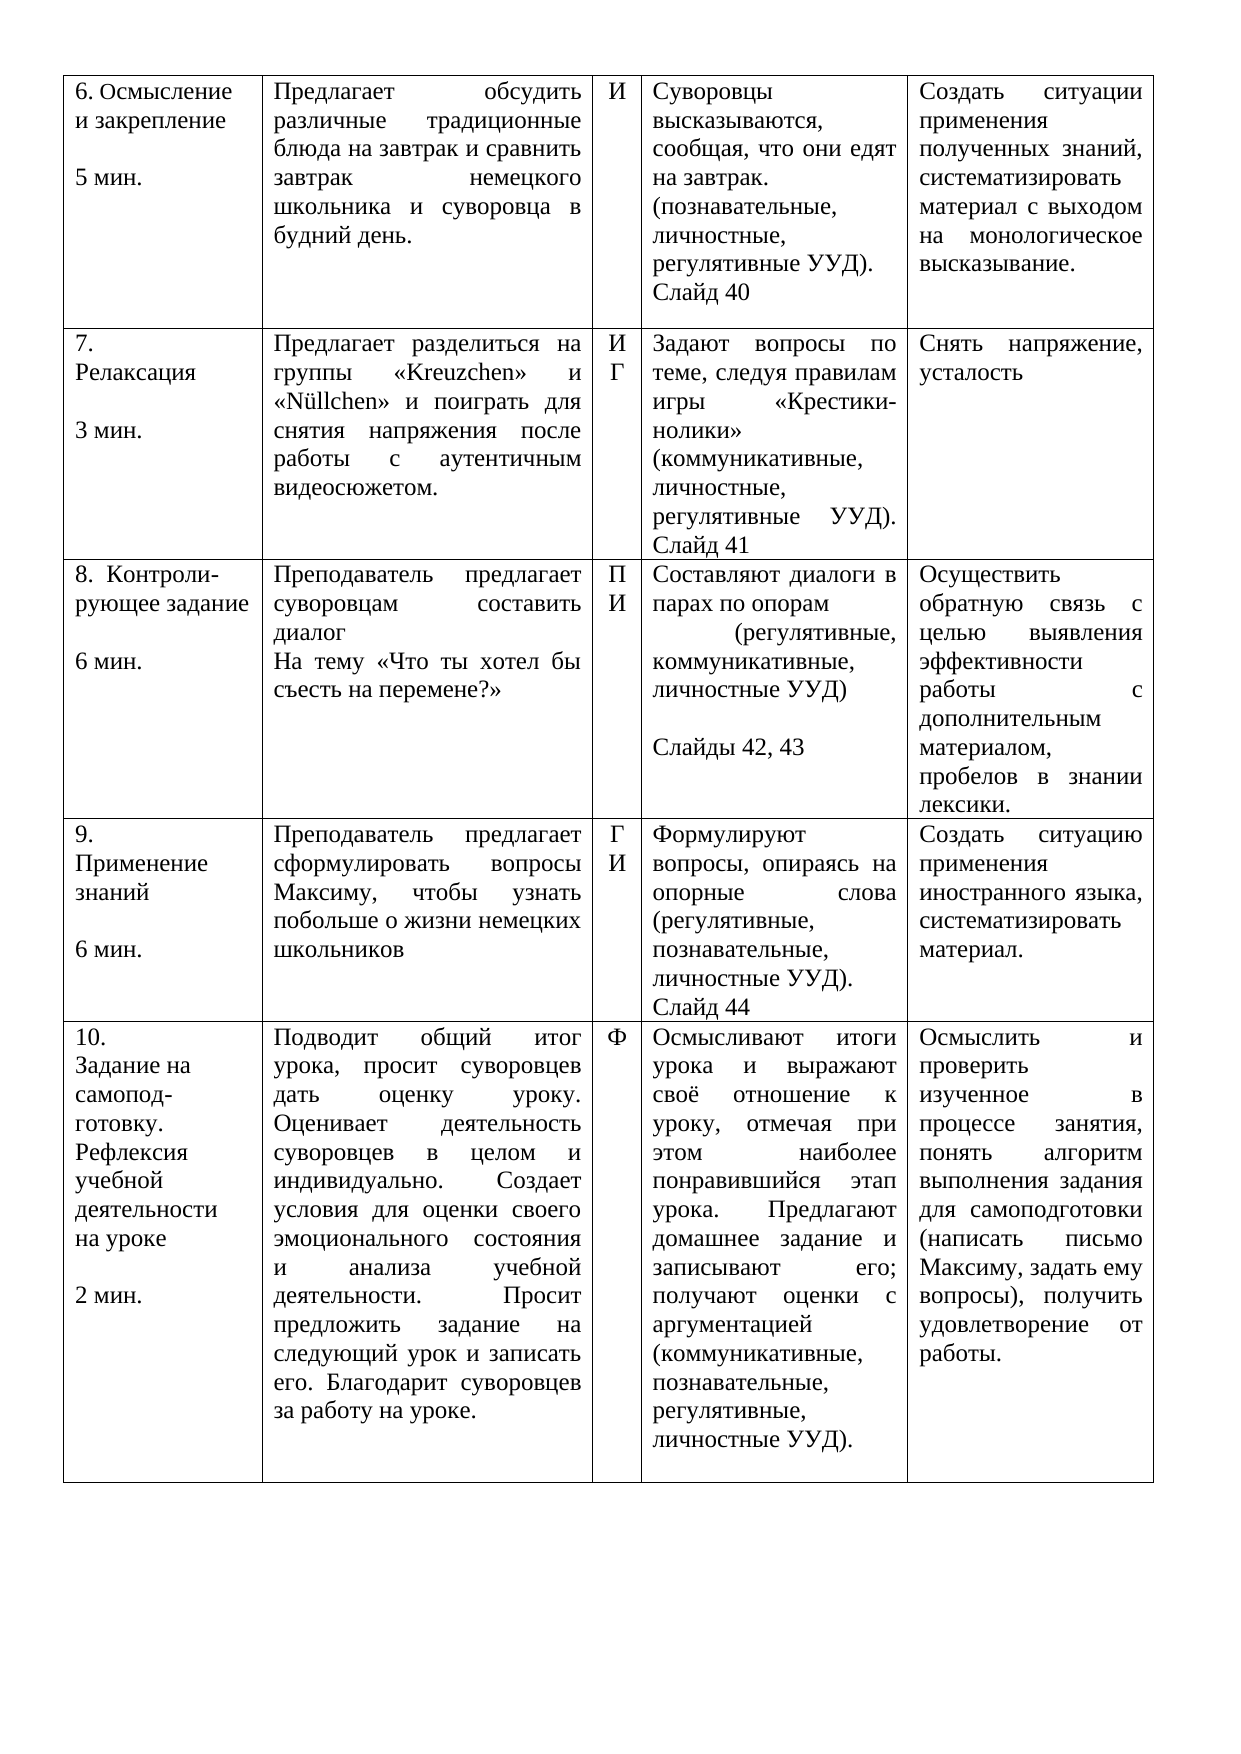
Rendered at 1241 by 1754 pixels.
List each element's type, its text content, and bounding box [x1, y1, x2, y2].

table_cell Г И [593, 819, 641, 1021]
table_cell И [593, 76, 641, 327]
table_cell Преподаватель предлагает сформулировать вопросы Максиму, чтобы узнать побольше о жизни немецких школьников [263, 819, 592, 1021]
table_cell Создать ситуации применения полученных знаний, систематизировать материал с выходом на монологическое высказывание. [908, 76, 1153, 327]
table_cell Задают вопросы по теме, следуя правилам игры «Крестики-нолики» (коммуникативные, личностные, регулятивные УУД). Слайд 41 [642, 329, 907, 558]
table_cell 6. Осмысление и закрепление 5 мин. [64, 76, 262, 327]
table_cell Преподаватель предлагает суворовцам составить диалог На тему «Что ты хотел бы съесть на перемене?» [263, 560, 592, 818]
table_cell 9. Применение знаний 6 мин. [64, 819, 262, 1021]
table_cell Предлагает обсудить различные традиционные блюда на завтрак и сравнить завтрак немецкого школьника и суворовца в будний день. [263, 76, 592, 327]
table_cell Осмыслить и проверить изученное в процессе занятия, понять алгоритм выполнения задания для самоподготовки (написать письмо Максиму, задать ему вопросы), получить удовлетворение от работы. [908, 1022, 1153, 1482]
table_cell 7. Релаксация 3 мин. [64, 329, 262, 558]
table_cell 8. Контроли-рующее задание 6 мин. [64, 560, 262, 818]
table_cell Снять напряжение, усталость [908, 329, 1153, 558]
table_cell Суворовцы высказываются, сообщая, что они едят на завтрак. (познавательные, личностные, регулятивные УУД). Слайд 40 [642, 76, 907, 327]
table_cell Осуществить обратную связь с целью выявления эффективности работы с дополнительным материалом, пробелов в знании лексики. [908, 560, 1153, 818]
table_cell Предлагает разделиться на группы «Kreuzchen» и «Nüllchen» и поиграть для снятия напряжения после работы с аутентичным видеосюжетом. [263, 329, 592, 558]
table_cell Осмысливают итоги урока и выражают своё отношение к уроку, отмечая при этом наиболее понравившийся этап урока. Предлагают домашнее задание и записывают его; получают оценки с аргументацией (коммуникативные, познавательные, регулятивные, личностные УУД). [642, 1022, 907, 1482]
table_cell И Г [593, 329, 641, 558]
table_cell 10. Задание на самопод- готовку. Рефлексия учебной деятельности на уроке 2 мин. [64, 1022, 262, 1482]
table_cell Создать ситуацию применения иностранного языка, систематизировать материал. [908, 819, 1153, 1021]
table_cell Ф [593, 1022, 641, 1482]
table_cell ПИ [593, 560, 641, 818]
table_cell Подводит общий итог урока, просит суворовцев дать оценку уроку. Оценивает деятельность суворовцев в целом и индивидуально. Создает условия для оценки своего эмоционального состояния и анализа учебной деятельности. Просит предложить задание на следующий урок и записать его. Благодарит суворовцев за работу на уроке. [263, 1022, 592, 1482]
table_cell Формулируют вопросы, опираясь на опорные слова (регулятивные, познавательные, личностные УУД). Слайд 44 [642, 819, 907, 1021]
table_cell Составляют диалоги в парах по опорам (регулятивные, коммуникативные, личностные УУД) Слайды 42, 43 [642, 560, 907, 818]
